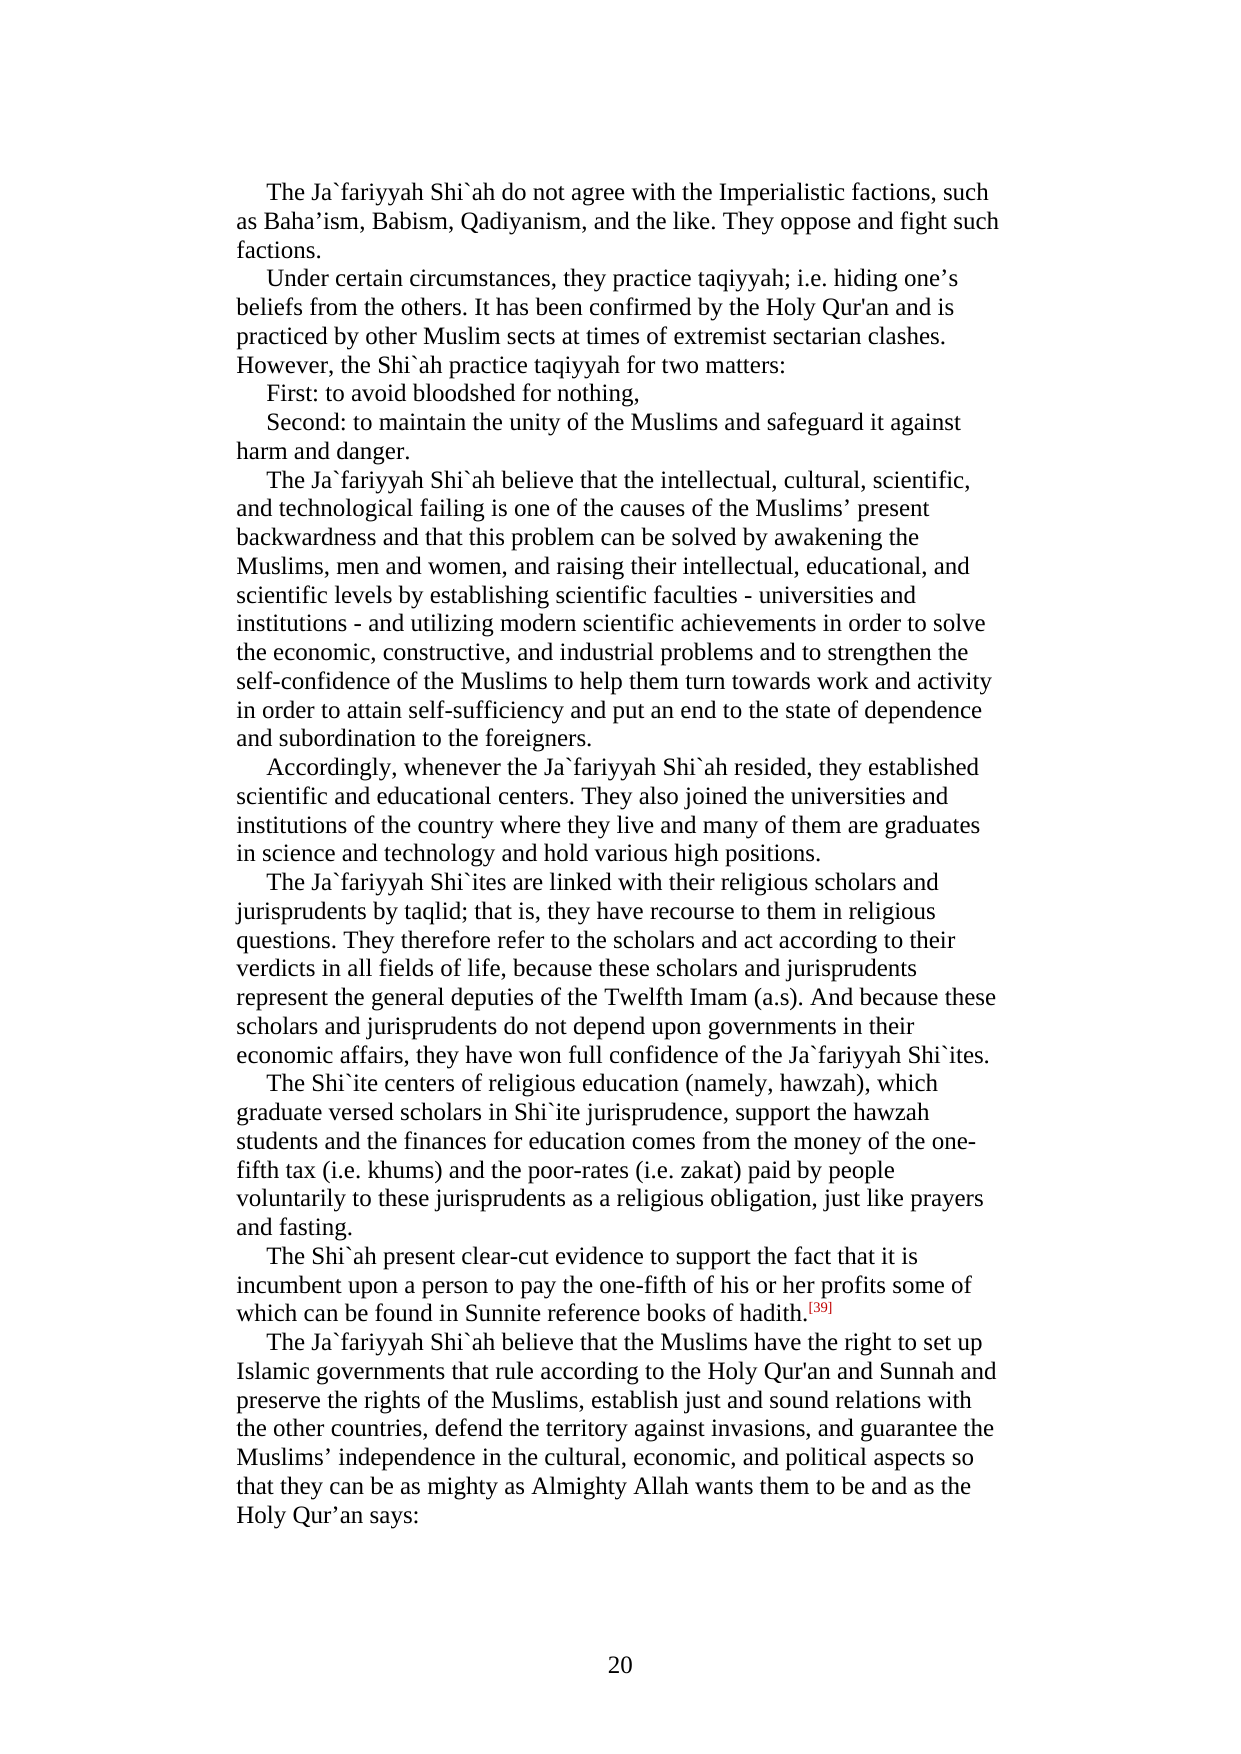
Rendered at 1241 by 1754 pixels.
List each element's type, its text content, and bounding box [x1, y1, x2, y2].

text The Ja`fariyyah Shi`ites are linked with their religious scholars and jurisprudents by taqlid; that is, they have recourse to them in religious questions. They therefore refer to the scholars and act according to their verdicts in all fields of life, because these scholars and jurisprudents represent the general deputies of the Twelfth Imam (a.s). And because these scholars and jurisprudents do not depend upon governments in their economic affairs, they have won full confidence of the Ja`fariyyah Shi`ites. [236, 867, 1004, 1068]
text The Ja`fariyyah Shi`ah do not agree with the Imperialistic factions, such as Baha’ism, Babism, Qadiyanism, and the like. They oppose and fight such factions. [236, 177, 1004, 263]
text Second: to maintain the unity of the Muslims and safeguard it against harm and danger. [236, 407, 1004, 465]
text Accordingly, whenever the Ja`fariyyah Shi`ah resided, they established scientific and educational centers. They also joined the universities and institutions of the country where they live and many of them are graduates in science and technology and hold various high positions. [236, 752, 1004, 867]
text The Shi`ite centers of religious education (namely, hawzah), which graduate versed scholars in Shi`ite jurisprudence, support the hawzah students and the finances for education comes from the money of the one-fifth tax (i.e. khums) and the poor-rates (i.e. zakat) paid by people voluntarily to these jurisprudents as a religious obligation, just like prayers and fasting. [236, 1068, 1004, 1241]
text The Ja`fariyyah Shi`ah believe that the intellectual, cultural, scientific, and technological failing is one of the causes of the Muslims’ present backwardness and that this problem can be solved by awakening the Muslims, men and women, and raising their intellectual, educational, and scientific levels by establishing scientific faculties - universities and institutions - and utilizing modern scientific achievements in order to solve the economic, constructive, and industrial problems and to strengthen the self-confidence of the Muslims to help them turn towards work and activity in order to attain self-sufficiency and put an end to the state of dependence and subordination to the foreigners. [236, 465, 1004, 752]
text The Ja`fariyyah Shi`ah believe that the Muslims have the right to set up Islamic governments that rule according to the Holy Qur'an and Sunnah and preserve the rights of the Muslims, establish just and sound relations with the other countries, defend the territory against invasions, and guarantee the Muslims’ independence in the cultural, economic, and political aspects so that they can be as mighty as Almighty Allah wants them to be and as the Holy Qur’an says: [236, 1327, 1004, 1528]
text Under certain circumstances, they practice taqiyyah; i.e. hiding one’s beliefs from the others. It has been confirmed by the Holy Qur'an and is practiced by other Muslim sects at times of extremist sectarian clashes. However, the Shi`ah practice taqiyyah for two matters: [236, 263, 1004, 378]
text First: to avoid bloodshed for nothing, [236, 378, 1004, 407]
text The Shi`ah present clear-cut evidence to support the fact that it is incumbent upon a person to pay the one-fifth of his or her profits some of which can be found in Sunnite reference books of hadith.[39] [236, 1241, 1004, 1327]
